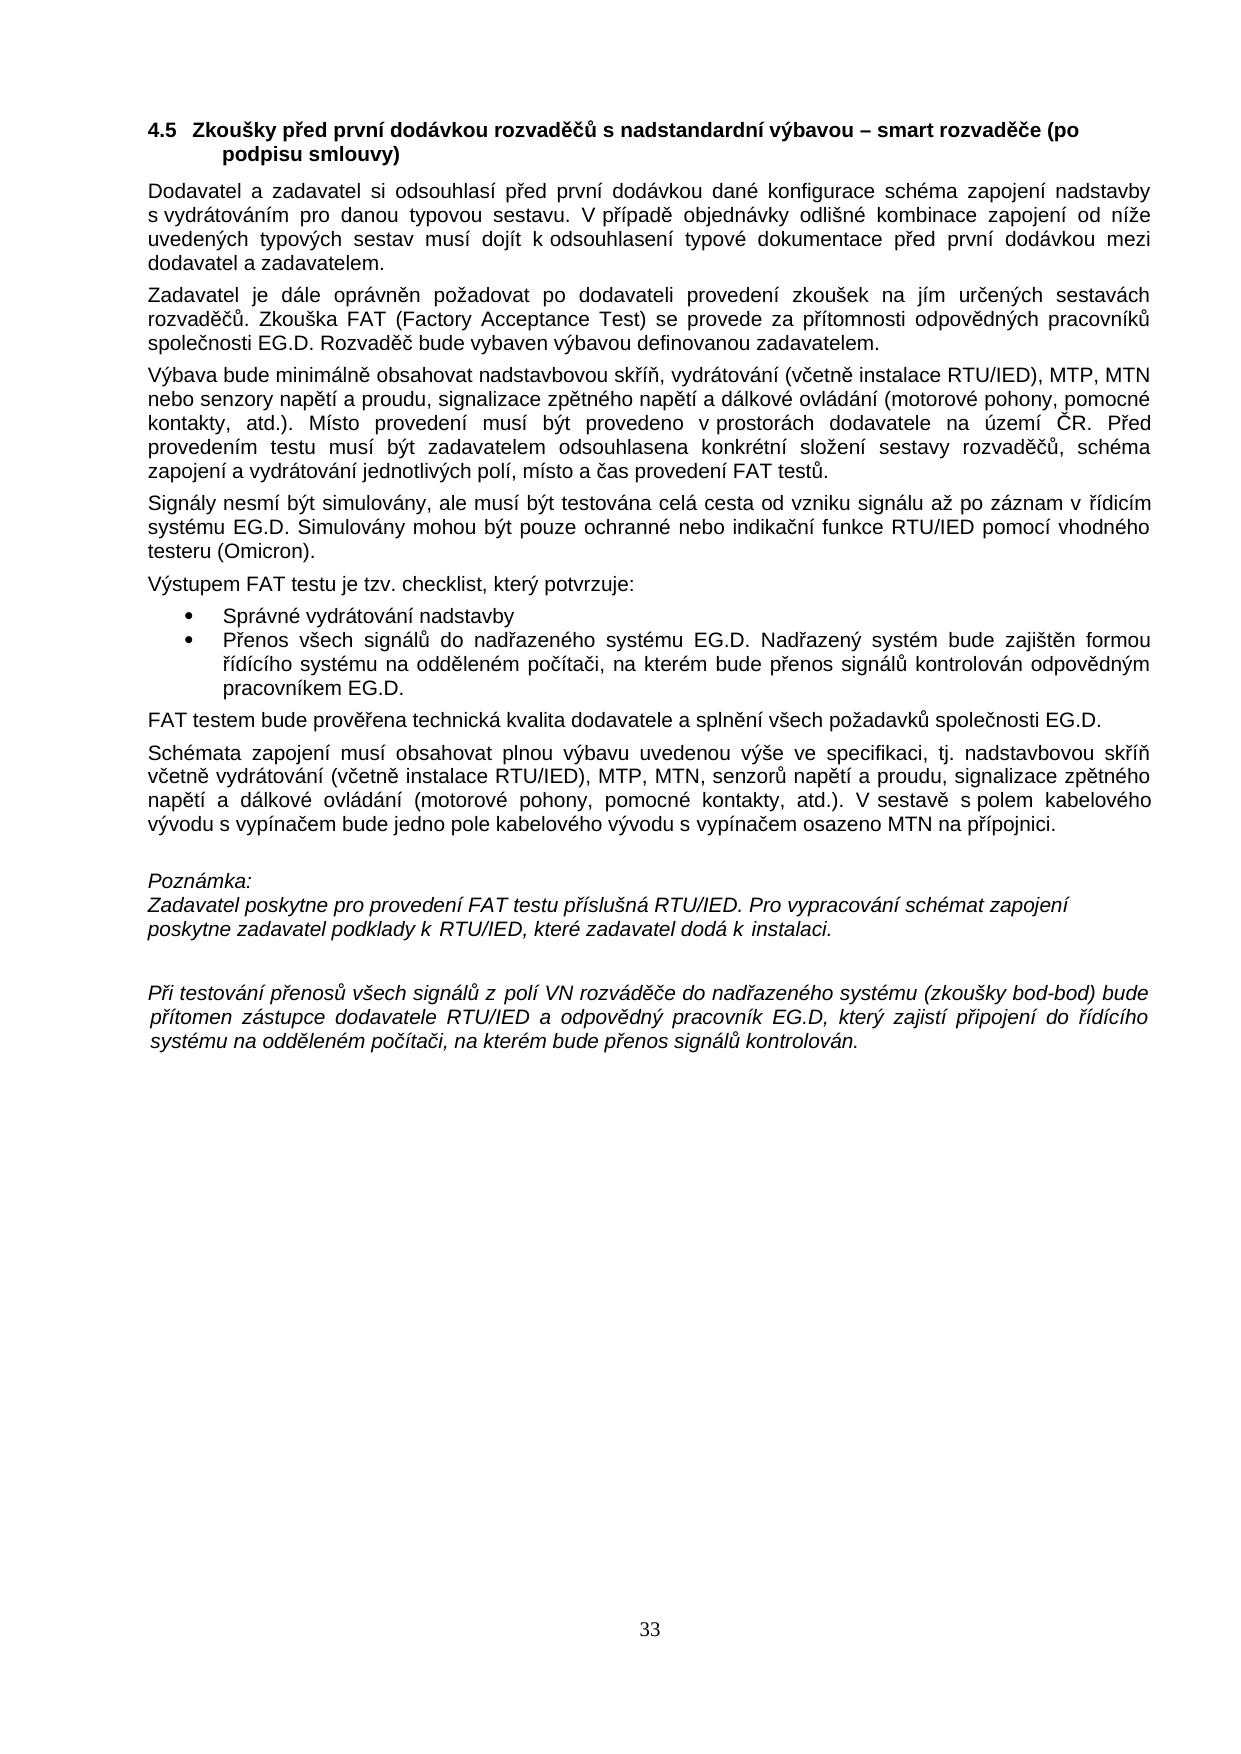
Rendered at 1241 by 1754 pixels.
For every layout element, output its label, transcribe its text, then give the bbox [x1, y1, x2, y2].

text Schémata zapojení musí obsahovat plnou výbavu uvedenou výše ve specifikaci, tj. nadstavbovou skříň včetně vydrátování (včetně instalace RTU/IED), MTP, MTN, senzorů napětí a proudu, signalizace zpětného napětí a dálkové ovládání (motorové pohony, pomocné kontakty, atd.). V sestavě s polem kabelového vývodu s vypínačem bude jedno pole kabelového vývodu s vypínačem osazeno MTN na přípojnici. [148, 740, 1152, 836]
text Dodavatel a zadavatel si odsouhlasí před první dodávkou dané konfigurace schéma zapojení nadstavby s vydrátováním pro danou typovou sestavu. V případě objednávky odlišné kombinace zapojení od níže uvedených typových sestav musí dojít k odsouhlasení typové dokumentace před první dodávkou mezi dodavatel a zadavatelem. [148, 179, 1152, 274]
text Při testování přenosů všech signálů z polí VN rozváděče do nadřazeného systému (zkoušky bod-bod) bude přítomen zástupce dodavatele RTU/IED a odpovědný pracovník EG.D, který zajistí připojení do řídícího systému na odděleném počítači, na kterém bude přenos signálů kontrolován. [148, 981, 1152, 1053]
text Výstupem FAT testu je tzv. checklist, který potvrzuje: [148, 571, 1152, 595]
text Zadavatel poskytne pro provedení FAT testu příslušná RTU/IED. Pro vypracování schémat zapojení poskytne zadavatel podklady k RTU/IED, které zadavatel dodá k instalaci. [148, 892, 1152, 940]
list Zkoušky před první dodávkou rozvaděčů s nadstandardní výbavou – smart rozvaděče (po podpisu smlouvy) [148, 118, 1152, 166]
text Výbava bude minimálně obsahovat nadstavbovou skříň, vydrátování (včetně instalace RTU/IED), MTP, MTN nebo senzory napětí a proudu, signalizace zpětného napětí a dálkové ovládání (motorové pohony, pomocné kontakty, atd.). Místo provedení musí být provedeno v prostorách dodavatele na území ČR. Před provedením testu musí být zadavatelem odsouhlasena konkrétní složení sestavy rozvaděčů, schéma zapojení a vydrátování jednotlivých polí, místo a čas provedení FAT testů. [148, 363, 1152, 483]
list Správné vydrátování nadstavby [185, 604, 1152, 628]
text Signály nesmí být simulovány, ale musí být testována celá cesta od vzniku signálu až po záznam v řídicím systému EG.D. Simulovány mohou být pouze ochranné nebo indikační funkce RTU/IED pomocí vhodného testeru (Omicron). [148, 491, 1152, 563]
list Přenos všech signálů do nadřazeného systému EG.D. Nadřazený systém bude zajištěn formou řídícího systému na odděleném počítači, na kterém bude přenos signálů kontrolován odpovědným pracovníkem EG.D. [185, 628, 1152, 700]
text Zadavatel je dále oprávněn požadovat po dodavateli provedení zkoušek na jím určených sestavách rozvaděčů. Zkouška FAT (Factory Acceptance Test) se provede za přítomnosti odpovědných pracovníků společnosti EG.D. Rozvaděč bude vybaven výbavou definovanou zadavatelem. [148, 283, 1152, 355]
text Poznámka: [148, 868, 1152, 892]
text FAT testem bude prověřena technická kvalita dodavatele a splnění všech požadavků společnosti EG.D. [148, 708, 1152, 732]
